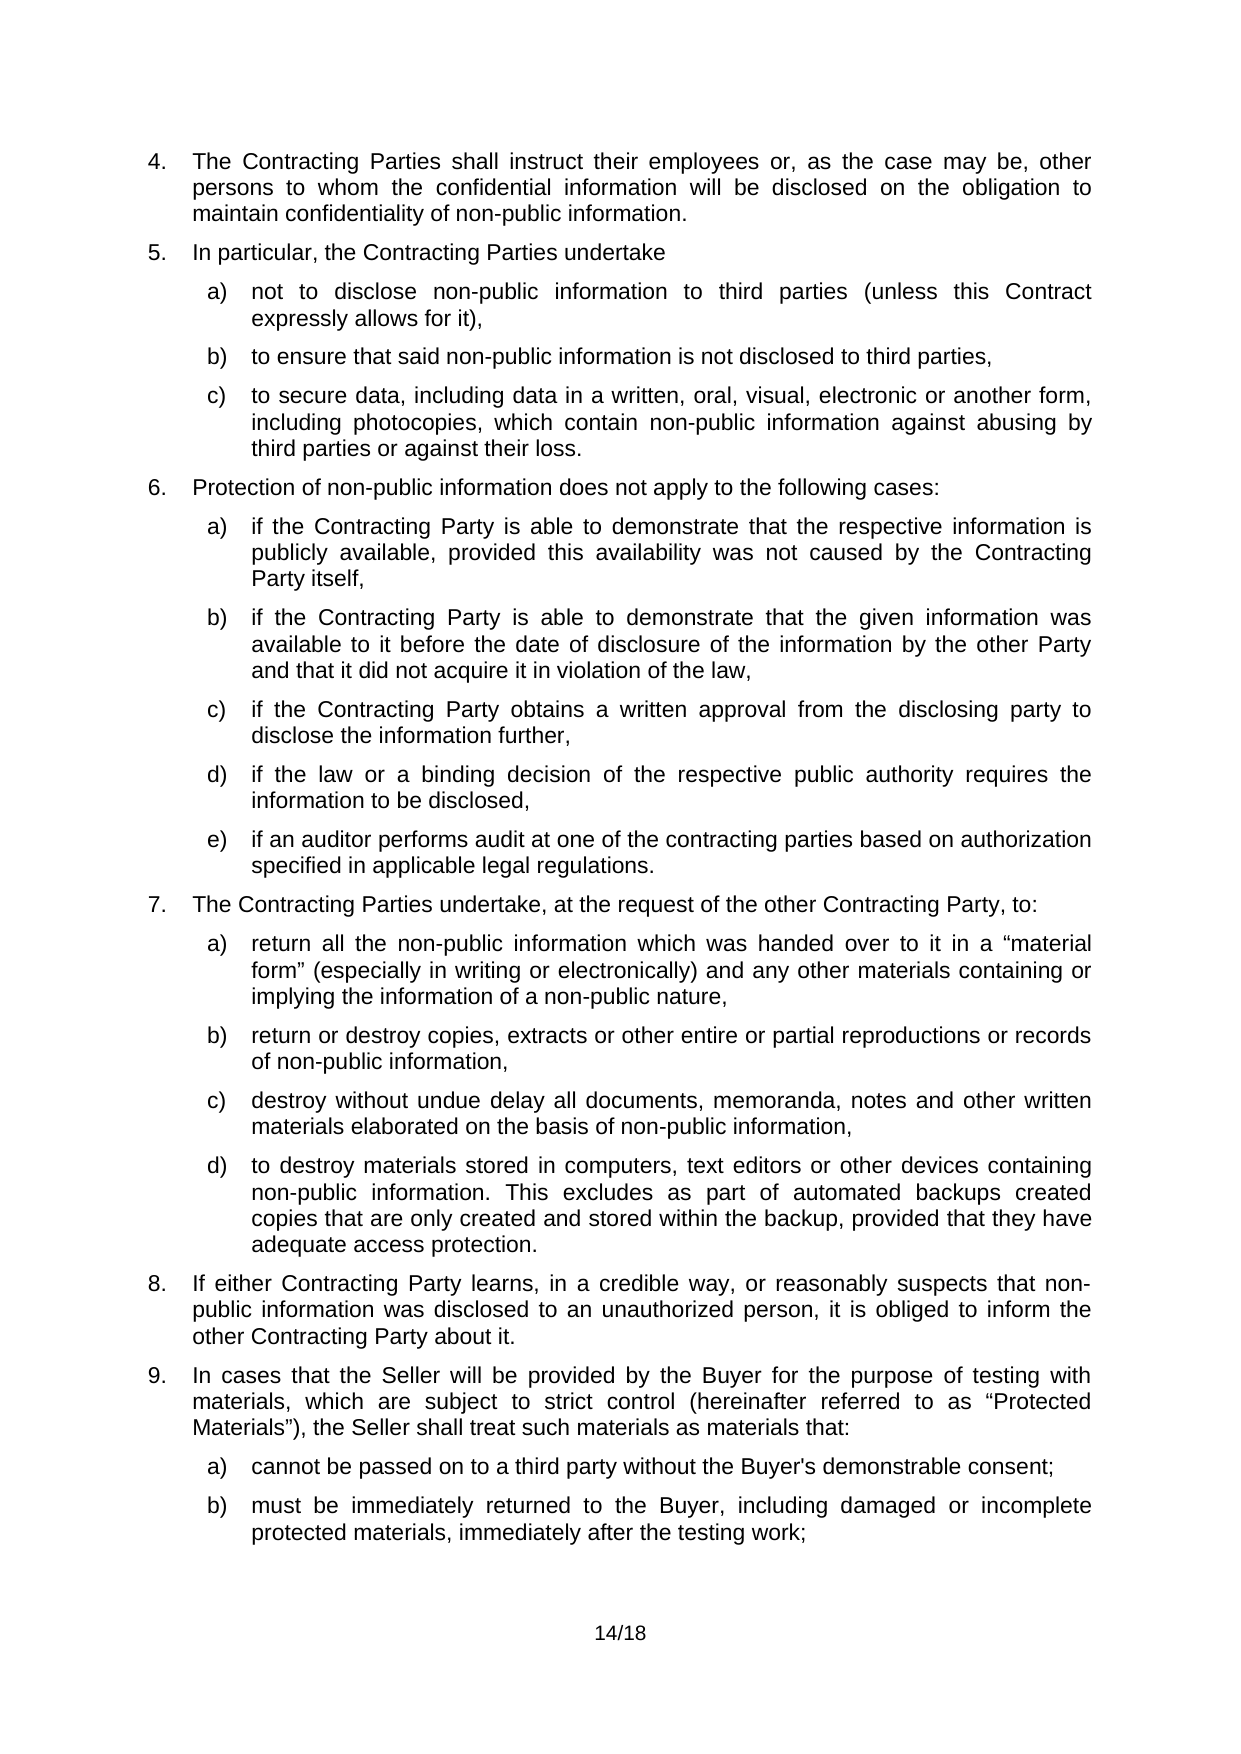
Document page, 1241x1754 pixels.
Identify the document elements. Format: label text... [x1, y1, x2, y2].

text a) if the Contracting Party is able to demonstrate that the respective information is publicly available, provided this availability was not caused by the Contracting Party itself, [207, 513, 1092, 592]
text a) not to disclose non-public information to third parties (unless this Contract expressly allows for it), [207, 278, 1092, 331]
list If either Contracting Party learns, in a credible way, or reasonably suspects that non-public information was disclosed to an unauthorized person, it is obliged to inform the other Contracting Party about it. [148, 1270, 1092, 1349]
list The Contracting Parties shall instruct their employees or, as the case may be, other persons to whom the confidential information will be disclosed on the obligation to maintain confidentiality of non-public information. [148, 148, 1092, 227]
text a) return all the non-public information which was handed over to it in a “material form” (especially in writing or electronically) and any other materials containing or implying the information of a non-public nature, [207, 930, 1092, 1009]
text c) to secure data, including data in a written, oral, visual, electronic or another form, including photocopies, which contain non-public information against abusing by third parties or against their loss. [207, 382, 1092, 461]
text b) must be immediately returned to the Buyer, including damaged or incomplete protected materials, immediately after the testing work; [207, 1492, 1092, 1545]
text b) to ensure that said non-public information is not disclosed to third parties, [207, 343, 1092, 370]
list In particular, the Contracting Parties undertake [148, 239, 1092, 266]
text e) if an auditor performs audit at one of the contracting parties based on authorization specified in applicable legal regulations. [207, 826, 1092, 879]
text d) if the law or a binding decision of the respective public authority requires the information to be disclosed, [207, 761, 1092, 814]
text b) return or destroy copies, extracts or other entire or partial reproductions or records of non-public information, [207, 1022, 1092, 1074]
text c) destroy without undue delay all documents, memoranda, notes and other written materials elaborated on the basis of non-public information, [207, 1087, 1092, 1140]
list The Contracting Parties undertake, at the request of the other Contracting Party, to: [148, 891, 1092, 918]
text b) if the Contracting Party is able to demonstrate that the given information was available to it before the date of disclosure of the information by the other Party and that it did not acquire it in violation of the law, [207, 604, 1092, 683]
list Protection of non-public information does not apply to the following cases: [148, 474, 1092, 500]
text c) if the Contracting Party obtains a written approval from the disclosing party to disclose the information further, [207, 696, 1092, 748]
text a) cannot be passed on to a third party without the Buyer's demonstrable consent; [207, 1453, 1092, 1479]
list In cases that the Seller will be provided by the Buyer for the purpose of testing with materials, which are subject to strict control (hereinafter referred to as “Protected Materials”), the Seller shall treat such materials as materials that: [148, 1362, 1092, 1441]
text d) to destroy materials stored in computers, text editors or other devices containing non-public information. This excludes as part of automated backups created copies that are only created and stored within the backup, provided that they have adequate access protection. [207, 1152, 1092, 1258]
